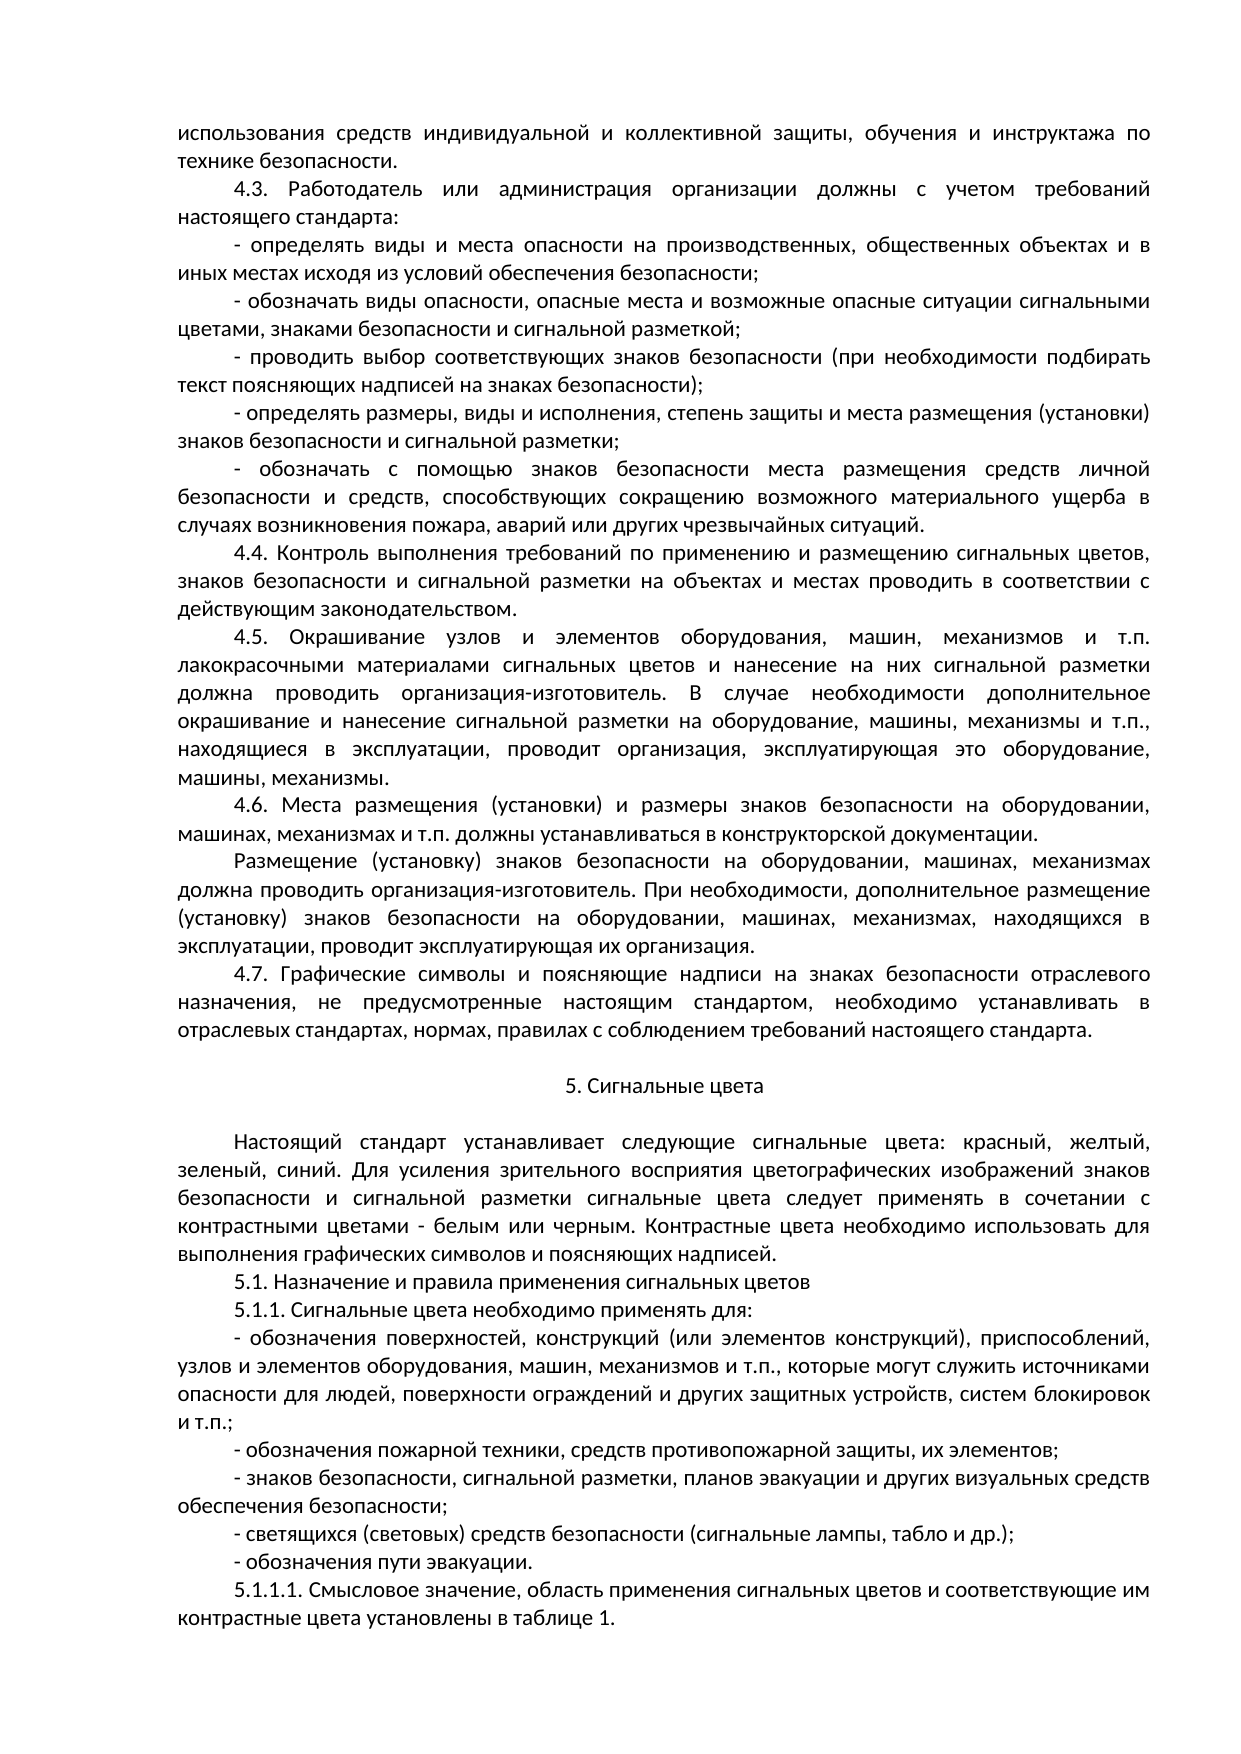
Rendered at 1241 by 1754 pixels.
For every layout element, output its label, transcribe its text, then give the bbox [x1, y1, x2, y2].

text - определять размеры, виды и исполнения, степень защиты и места размещения (установки) знаков безопасности и сигнальной разметки; [177, 398, 1152, 454]
text Настоящий стандарт устанавливает следующие сигнальные цвета: красный, желтый, зеленый, синий. Для усиления зрительного восприятия цветографических изображений знаков безопасности и сигнальной разметки сигнальные цвета следует применять в сочетании с контрастными цветами - белым или черным. Контрастные цвета необходимо использовать для выполнения графических символов и поясняющих надписей. [177, 1127, 1152, 1267]
text 4.4. Контроль выполнения требований по применению и размещению сигнальных цветов, знаков безопасности и сигнальной разметки на объектах и местах проводить в соответствии с действующим законодательством. [177, 538, 1152, 622]
text - определять виды и места опасности на производственных, общественных объектах и в иных местах исходя из условий обеспечения безопасности; [177, 230, 1152, 286]
text - светящихся (световых) средств безопасности (сигнальные лампы, табло и др.); [177, 1519, 1152, 1547]
text Размещение (установку) знаков безопасности на оборудовании, машинах, механизмах должна проводить организация-изготовитель. При необходимости, дополнительное размещение (установку) знаков безопасности на оборудовании, машинах, механизмах, находящихся в эксплуатации, проводит эксплуатирующая их организация. [177, 847, 1152, 959]
text 5.1.1.1. Смысловое значение, область применения сигнальных цветов и соответствующие им контрастные цвета установлены в таблице 1. [177, 1575, 1152, 1631]
text 4.3. Работодатель или администрация организации должны с учетом требований настоящего стандарта: [177, 174, 1152, 230]
text - обозначать виды опасности, опасные места и возможные опасные ситуации сигнальными цветами, знаками безопасности и сигнальной разметкой; [177, 286, 1152, 342]
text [177, 118, 1152, 174]
text - обозначать с помощью знаков безопасности места размещения средств личной безопасности и средств, способствующих сокращению возможного материального ущерба в случаях возникновения пожара, аварий или других чрезвычайных ситуаций. [177, 454, 1152, 538]
text 5.1. Назначение и правила применения сигнальных цветов [177, 1267, 1152, 1295]
text - проводить выбор соответствующих знаков безопасности (при необходимости подбирать текст поясняющих надписей на знаках безопасности); [177, 342, 1152, 398]
text 4.5. Окрашивание узлов и элементов оборудования, машин, механизмов и т.п. лакокрасочными материалами сигнальных цветов и нанесение на них сигнальной разметки должна проводить организация-изготовитель. В случае необходимости дополнительное окрашивание и нанесение сигнальной разметки на оборудование, машины, механизмы и т.п., находящиеся в эксплуатации, проводит организация, эксплуатирующая это оборудование, машины, механизмы. [177, 622, 1152, 791]
text - обозначения поверхностей, конструкций (или элементов конструкций), приспособлений, узлов и элементов оборудования, машин, механизмов и т.п., которые могут служить источниками опасности для людей, поверхности ограждений и других защитных устройств, систем блокировок и т.п.; [177, 1323, 1152, 1435]
text 5.1.1. Сигнальные цвета необходимо применять для: [177, 1295, 1152, 1323]
text - обозначения пути эвакуации. [177, 1547, 1152, 1575]
text 5. Сигнальные цвета [177, 1071, 1152, 1099]
text - обозначения пожарной техники, средств противопожарной защиты, их элементов; [177, 1435, 1152, 1463]
text 4.6. Места размещения (установки) и размеры знаков безопасности на оборудовании, машинах, механизмах и т.п. должны устанавливаться в конструкторской документации. [177, 791, 1152, 847]
text - знаков безопасности, сигнальной разметки, планов эвакуации и других визуальных средств обеспечения безопасности; [177, 1463, 1152, 1519]
text 4.7. Графические символы и поясняющие надписи на знаках безопасности отраслевого назначения, не предусмотренные настоящим стандартом, необходимо устанавливать в отраслевых стандартах, нормах, правилах с соблюдением требований настоящего стандарта. [177, 959, 1152, 1043]
